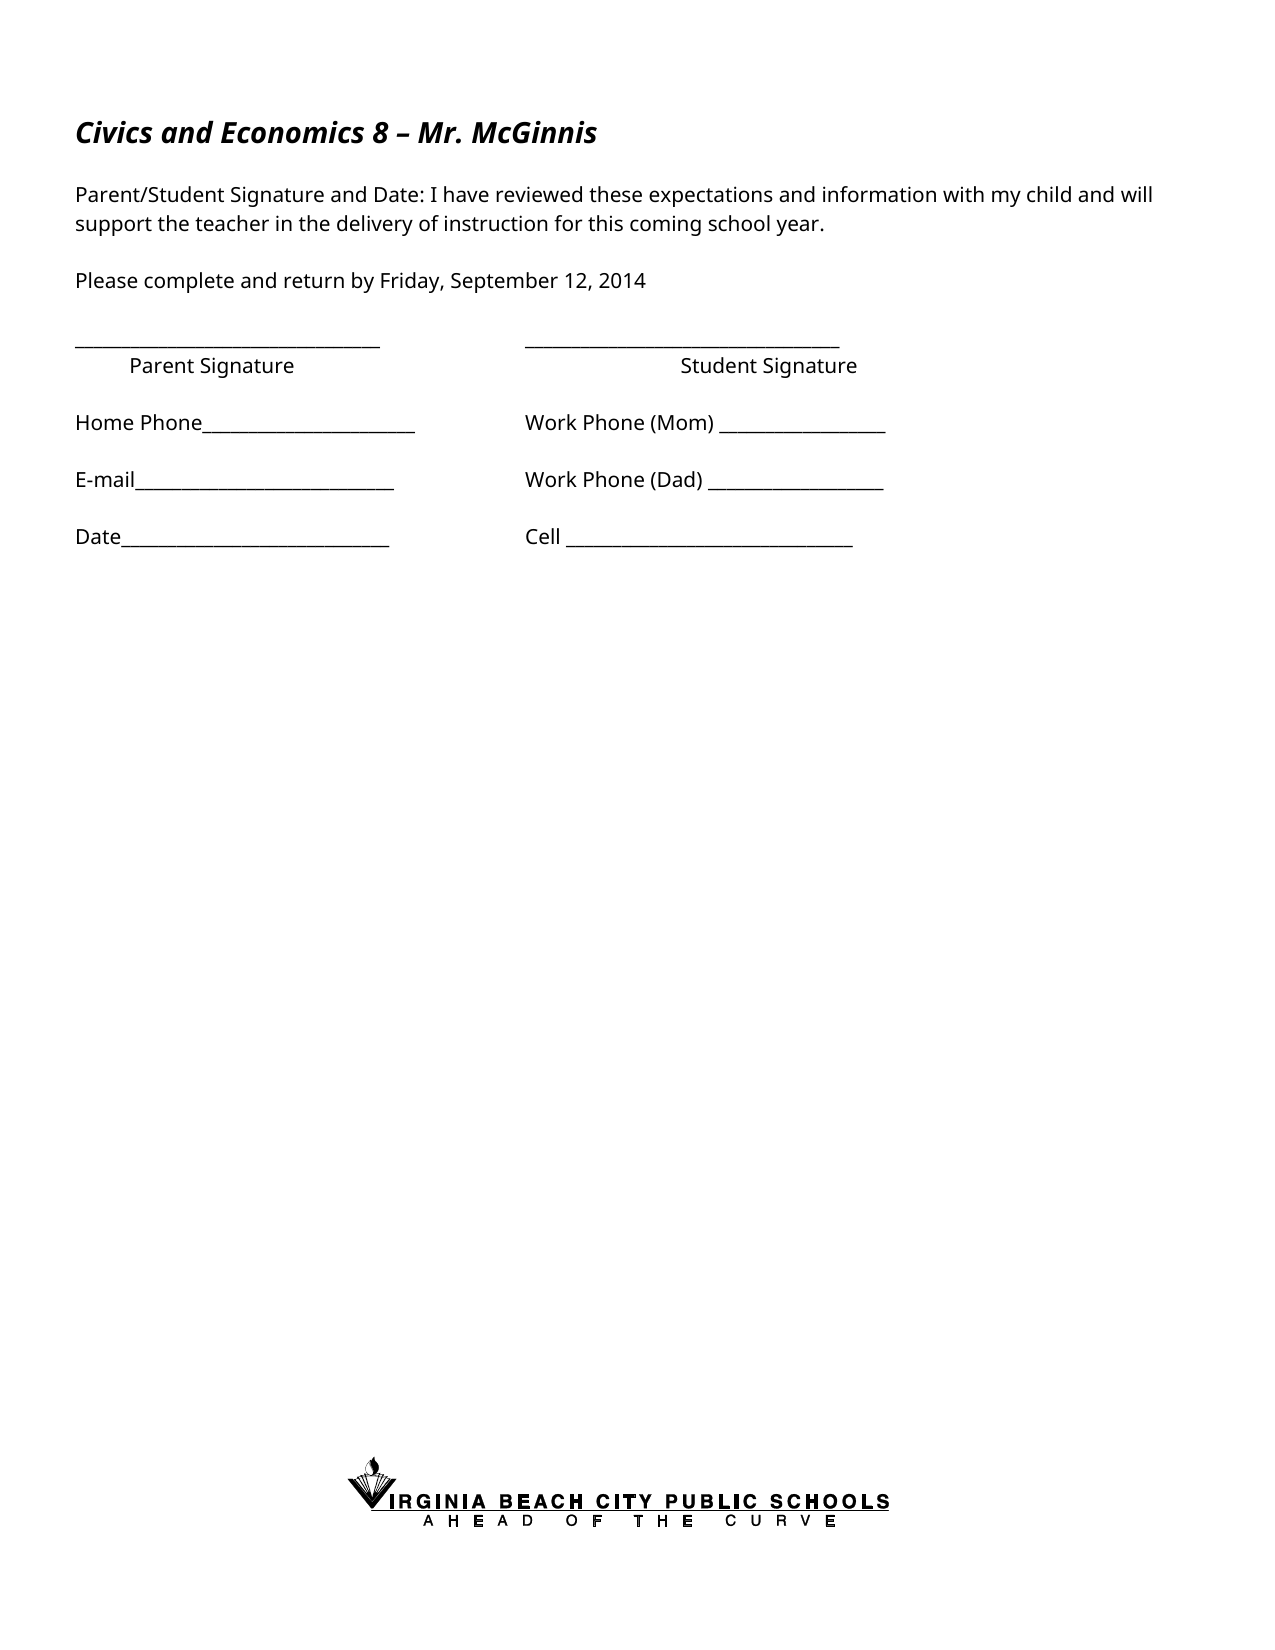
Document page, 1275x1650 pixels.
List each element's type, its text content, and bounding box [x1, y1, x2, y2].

text _________________________________ __________________________________ [75, 323, 1162, 351]
text Date_____________________________ Cell _______________________________ [75, 522, 1162, 550]
text E-mail____________________________ Work Phone (Dad) ___________________ [75, 465, 1162, 493]
text Home Phone_______________________ Work Phone (Mom) __________________ [75, 408, 1162, 437]
text Please complete and return by Friday, September 12, 2014 [75, 266, 1162, 294]
text Civics and Economics 8 – Mr. McGinnis [75, 112, 1162, 152]
text Parent Signature Student Signature [75, 351, 1162, 380]
text Parent/Student Signature and Date: I have reviewed these expectations and information with my child and will support the teacher in the delivery of instruction for this coming school year. [75, 181, 1162, 237]
